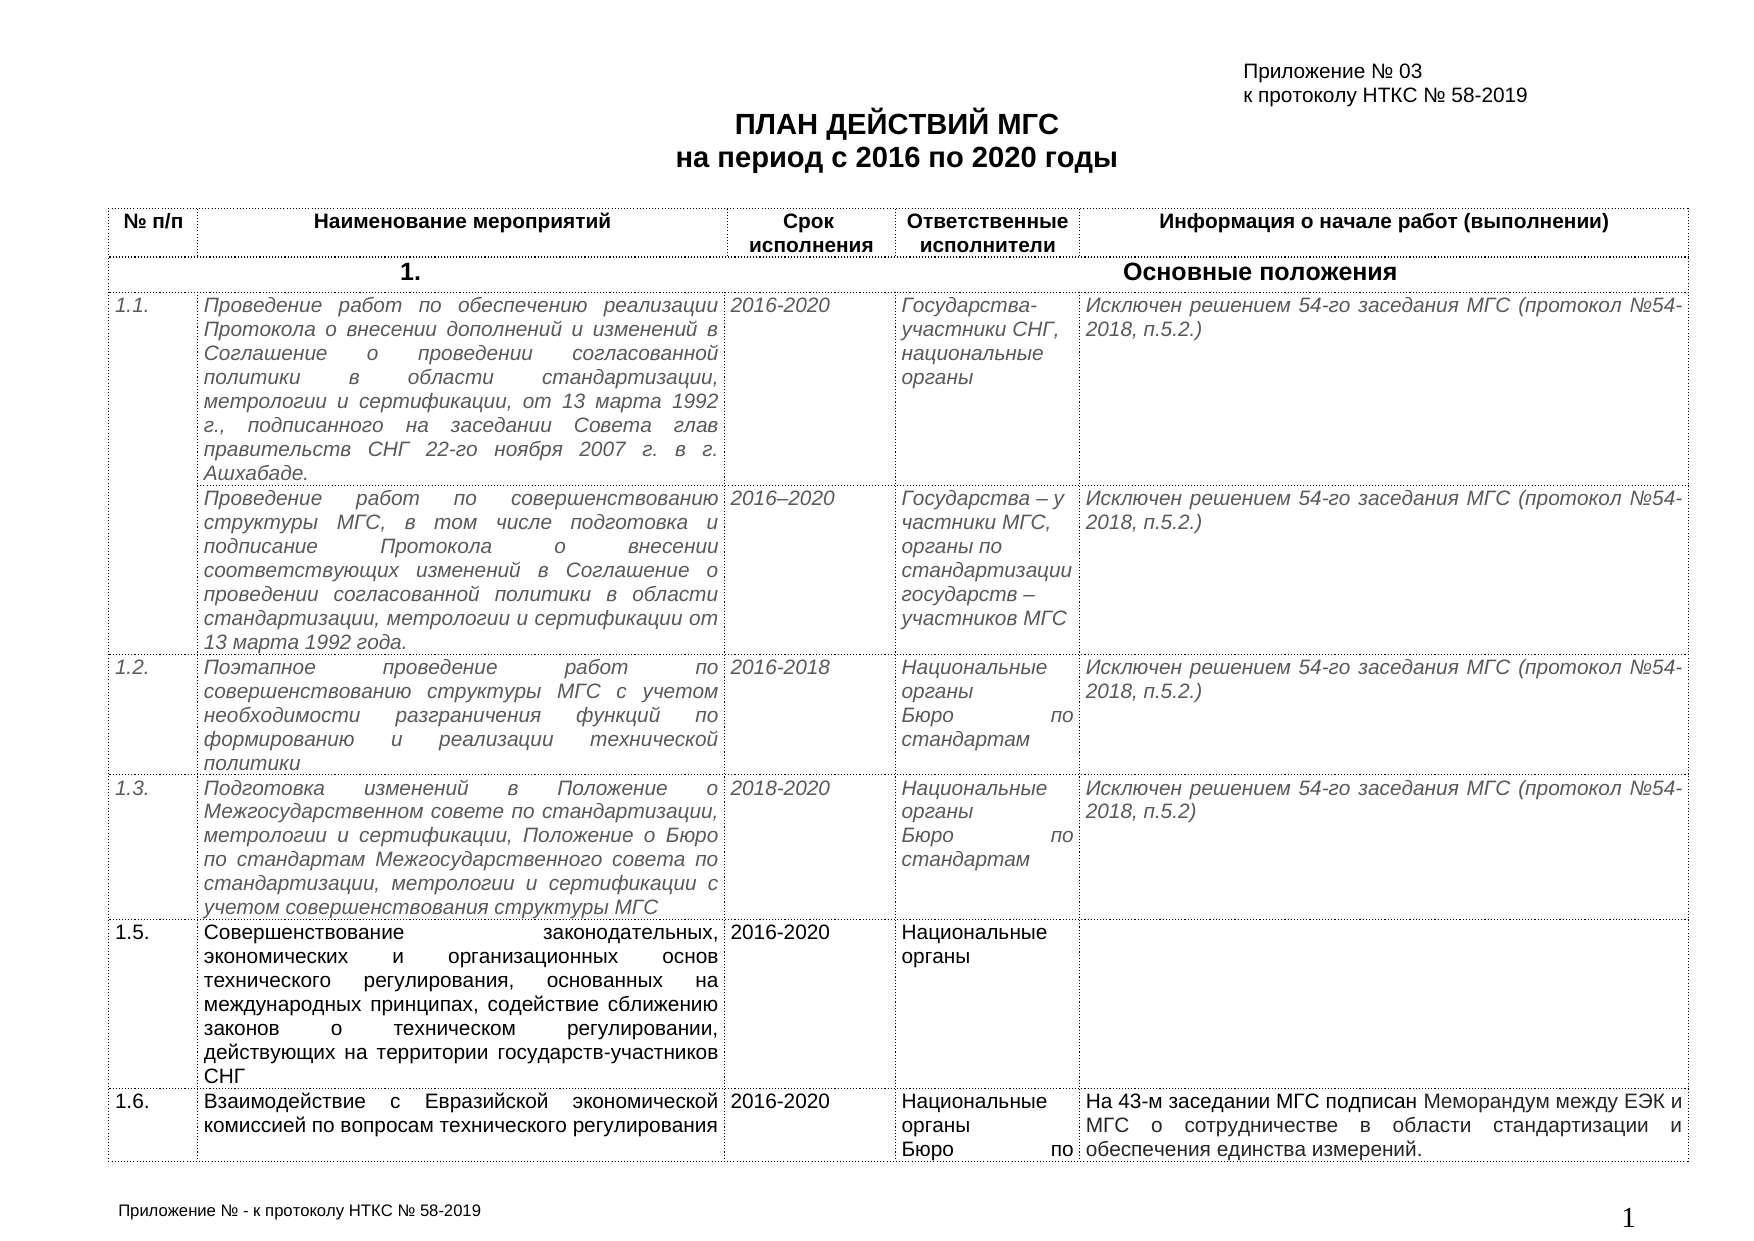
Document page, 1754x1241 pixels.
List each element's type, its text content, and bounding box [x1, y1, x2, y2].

table_cell Исключен решением 54-го заседания МГС (протокол №54-2018, п.5.2.) [1080, 292, 1689, 485]
table_cell 2016-2020 [725, 1088, 896, 1161]
table_cell [1080, 919, 1689, 1088]
table_header № п/п [109, 208, 198, 256]
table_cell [198, 1088, 724, 1161]
table_cell Исключен решением 54-го заседания МГС (протокол №54-2018, п.5.2.) [1080, 654, 1689, 774]
table_header Срок исполнения [727, 208, 896, 256]
text к протоколу НТКС № 58-2019 [681, 83, 1636, 107]
table_cell 1.2. [109, 654, 198, 774]
table_cell Национальные органы Бюро по стандартам [896, 1088, 1079, 1161]
table_cell 1.3. [109, 774, 198, 919]
table_header Наименование мероприятий [198, 208, 727, 256]
table_cell Национальные органы Бюро по стандартам [896, 654, 1079, 774]
table_cell Национальные органы Бюро по стандартам [896, 774, 1079, 919]
table_header Информация о начале работ (выполнении) [1080, 208, 1689, 256]
table_cell Национальные органы [896, 919, 1079, 1088]
table_cell 1.1. [109, 292, 198, 653]
table_cell 2016–2020 [725, 485, 896, 653]
table_cell Основные положения [109, 256, 1689, 292]
table_cell Поэтапное проведение работ по совершенствованию структуры МГС с учетом необходимости разграничения функций по формированию и реализации технической политики [198, 654, 724, 774]
table_cell 2016-2020 [725, 919, 896, 1088]
text на период с 2016 по 2020 годы [118, 140, 1631, 174]
table_cell Проведение работ по обеспечению реализации Протокола о внесении дополнений и изменений в Соглашение о проведении согласованной политики в области стандартизации, метрологии и сертификации, от 13 марта ., подписанного на заседании Совета глав правительств СНГ 22-го ноября . в г. Ашхабаде. [198, 292, 724, 485]
table_cell Проведение работ по совершенствованию структуры МГС, в том числе подготовка и подписание Протокола о внесении соответствующих изменений в Соглашение о проведении согласованной политики в области стандартизации, метрологии и сертификации от 13 марта 1992 года. [198, 485, 724, 653]
table_cell 2016-2018 [725, 654, 896, 774]
table_cell Государства – участники МГС, органы по стандартизации государств – участников МГС [896, 485, 1079, 653]
table_cell 1.6. [109, 1088, 198, 1161]
table_cell Исключен решением 54-го заседания МГС (протокол №54-2018, п.5.2.) [1080, 485, 1689, 653]
table_cell Подготовка изменений в Положение о Межгосударственном совете по стандартизации, метрологии и сертификации, Положение о Бюро по стандартам Межгосударственного совета по стандартизации, метрологии и сертификации с учетом совершенствования структуры МГС [198, 774, 724, 919]
table_cell 2018-2020 [725, 774, 896, 919]
text Приложение № 03 [681, 59, 1636, 83]
table_cell Государства-участники СНГ, национальные органы [896, 292, 1079, 485]
table_cell 1.5. [109, 919, 198, 1088]
table_header Ответственные исполнители [896, 208, 1079, 256]
table_cell 2016-2020 [725, 292, 896, 485]
table_cell Совершенствование законодательных, экономических и организационных основ технического регулирования, основанных на международных принципах, содействие сближению законов о техническом регулировании, действующих на территории государств-участников СНГ [198, 919, 724, 1088]
table_cell Исключен решением 54-го заседания МГС (протокол №54-2018, п.5.2) [1080, 774, 1689, 919]
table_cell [1080, 1088, 1689, 1161]
text ПЛАН ДЕЙСТВИЙ МГС [118, 107, 1631, 140]
